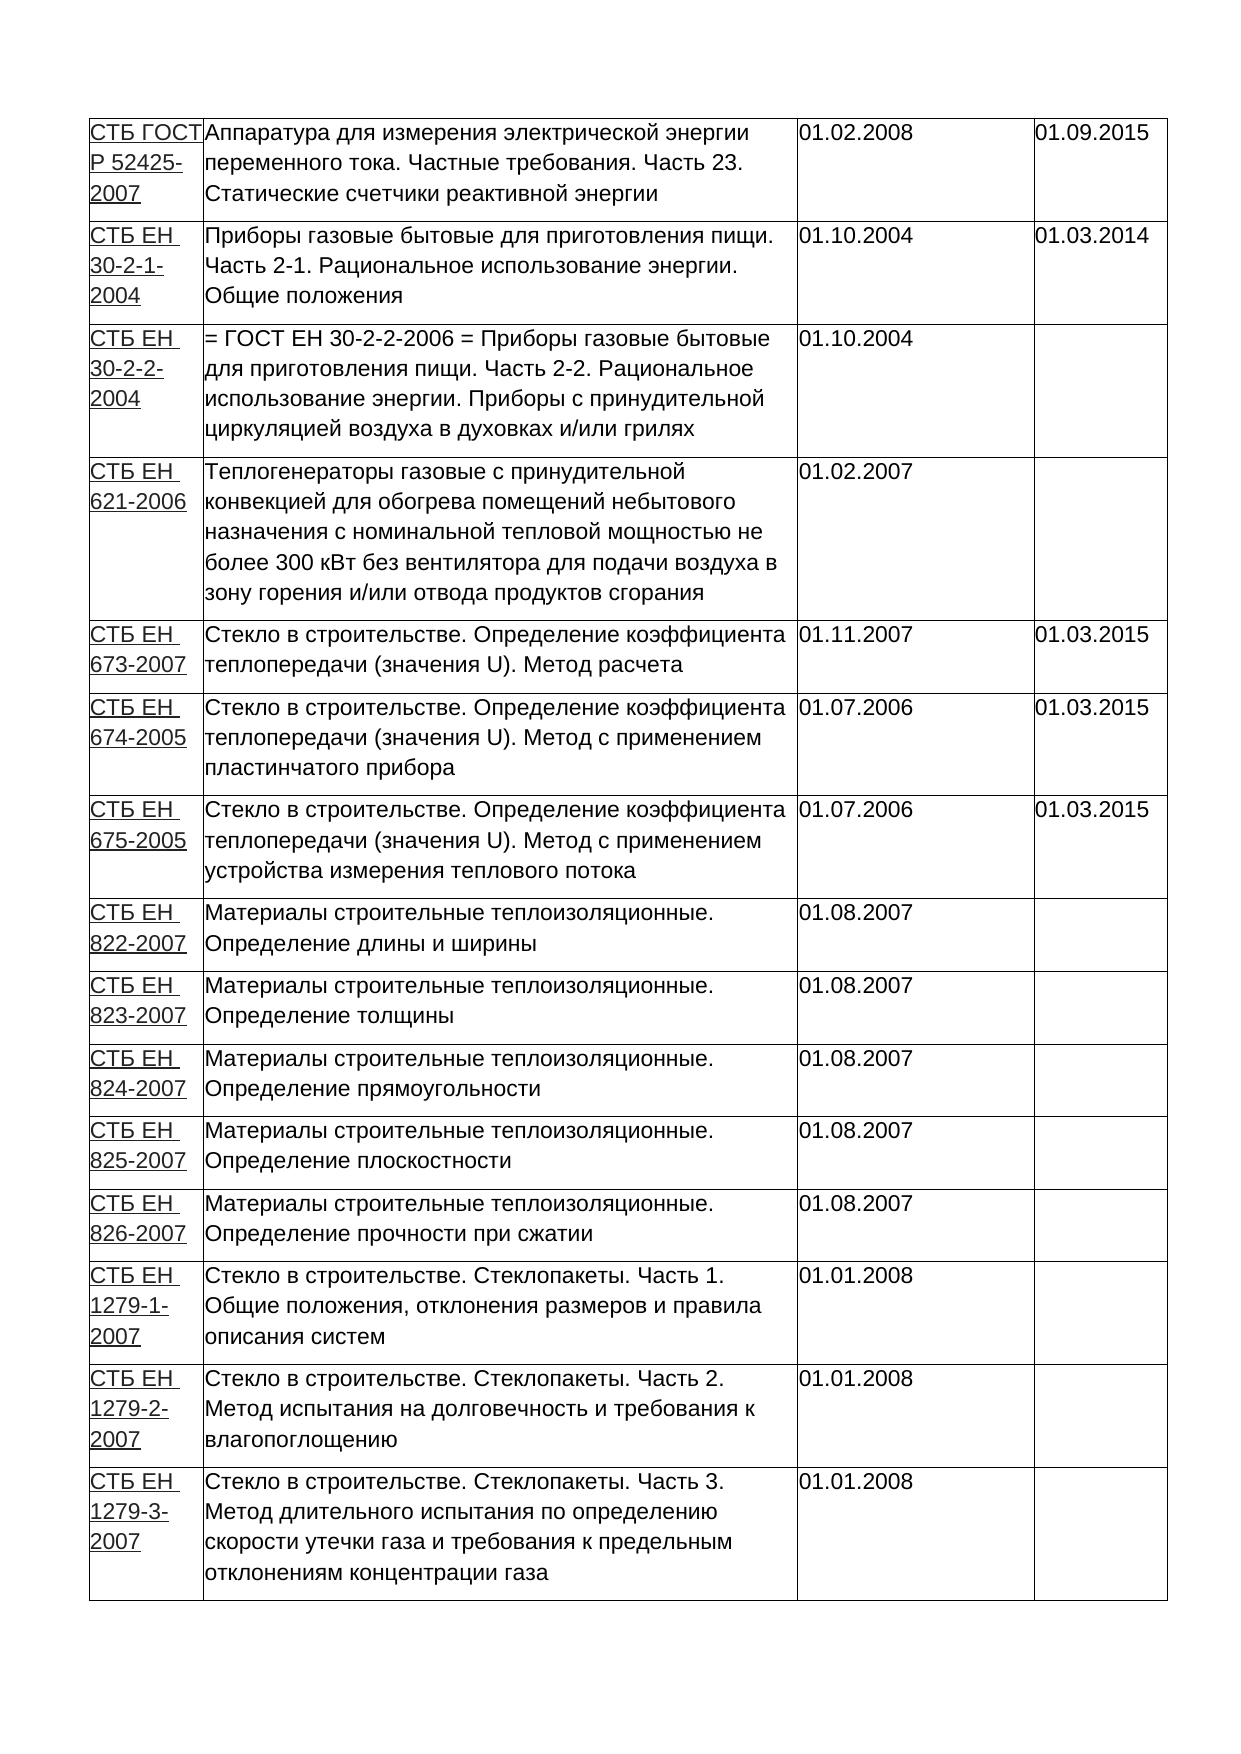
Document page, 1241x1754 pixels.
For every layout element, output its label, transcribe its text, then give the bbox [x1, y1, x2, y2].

table_cell 01.02.2007 [798, 458, 1034, 620]
table_cell 01.08.2007 [798, 1045, 1034, 1116]
table_cell СТБ ЕН 826-2007 [90, 1190, 203, 1261]
table_cell Приборы газовые бытовые для приготовления пищи. Часть 2-1. Рациональное использование энергии. Общие положения [204, 222, 797, 324]
table_cell Теплогенераторы газовые с принудительной конвекцией для обогрева помещений небытового назначения с номинальной тепловой мощностью не более 300 кВт без вентилятора для подачи воздуха в зону горения и/или отвода продуктов сгорания [204, 458, 797, 620]
table_cell 01.10.2004 [798, 325, 1034, 457]
table_cell [1035, 1365, 1167, 1467]
table_cell 01.09.2015 [1035, 119, 1167, 221]
table_cell СТБ ГОСТ Р 52425-2007 [90, 143, 203, 221]
table_cell 01.07.2006 [798, 694, 1034, 795]
table_cell 01.03.2015 [1035, 621, 1167, 693]
table_cell [1035, 972, 1167, 1043]
table_cell Стекло в строительстве. Определение коэффициента теплопередачи (значения U). Метод с применением устройства измерения теплового потока [204, 796, 797, 898]
table_cell 01.01.2008 [798, 1365, 1034, 1467]
table_cell СТБ ЕН 674-2005 [90, 694, 203, 795]
table_cell СТБ ЕН 675-2005 [90, 796, 203, 898]
table_cell СТБ ЕН 823-2007 [90, 972, 203, 1043]
table_cell 01.01.2008 [798, 1468, 1034, 1600]
table_cell [1035, 325, 1167, 457]
table_cell СТБ ЕН 673-2007 [90, 621, 203, 693]
table_cell 01.08.2007 [798, 899, 1034, 971]
table_cell [1035, 899, 1167, 971]
table_cell Стекло в строительстве. Стеклопакеты. Часть 2. Метод испытания на долговечность и требования к влагопоглощению [204, 1365, 797, 1467]
table_cell 01.03.2014 [1035, 222, 1167, 324]
table_cell Материалы строительные теплоизоляционные. Определение прямоугольности [204, 1045, 797, 1116]
table_cell Материалы строительные теплоизоляционные. Определение плоскостности [204, 1117, 797, 1189]
table_cell Материалы строительные теплоизоляционные. Определение прочности при сжатии [204, 1190, 797, 1261]
table_cell СТБ ЕН 30-2-1-2004 [90, 222, 203, 324]
table_cell СТБ ЕН 1279-2-2007 [90, 1365, 203, 1467]
table_cell 01.03.2015 [1035, 694, 1167, 795]
table_cell СТБ ЕН 1279-3-2007 [90, 1468, 203, 1600]
table_cell [1035, 1262, 1167, 1364]
table_cell Материалы строительные теплоизоляционные. Определение длины и ширины [204, 899, 797, 971]
table_cell Материалы строительные теплоизоляционные. Определение толщины [204, 972, 797, 1043]
table_cell 01.07.2006 [798, 796, 1034, 898]
table_cell 01.02.2008 [798, 119, 1034, 221]
table_cell 01.08.2007 [798, 972, 1034, 1043]
table_cell СТБ ЕН 825-2007 [90, 1117, 203, 1189]
table_cell СТБ ЕН 824-2007 [90, 1045, 203, 1116]
table_cell [1035, 1190, 1167, 1261]
table_cell 01.03.2015 [1035, 796, 1167, 898]
table_cell СТБ ЕН 621-2006 [90, 458, 203, 620]
table_cell 01.11.2007 [798, 621, 1034, 693]
table_cell СТБ ЕН 822-2007 [90, 899, 203, 971]
table_cell Стекло в строительстве. Стеклопакеты. Часть 3. Метод длительного испытания по определению скорости утечки газа и требования к предельным отклонениям концентрации газа [204, 1468, 797, 1600]
table_cell 01.08.2007 [798, 1117, 1034, 1189]
table_cell [1035, 458, 1167, 620]
table_cell СТБ ГОСТ Р 52425-2007 [90, 119, 203, 142]
table_cell СТБ ЕН 1279-1-2007 [90, 1262, 203, 1364]
table_cell СТБ ЕН 30-2-2-2004 [90, 325, 203, 457]
table_cell [1035, 1045, 1167, 1116]
table_cell Стекло в строительстве. Определение коэффициента теплопередачи (значения U). Метод расчета [204, 621, 797, 693]
table_cell [1035, 1468, 1167, 1600]
table_cell 01.08.2007 [798, 1190, 1034, 1261]
table_cell Стекло в строительстве. Стеклопакеты. Часть 1. Общие положения, отклонения размеров и правила описания систем [204, 1262, 797, 1364]
table_cell 01.01.2008 [798, 1262, 1034, 1364]
table_cell Стекло в строительстве. Определение коэффициента теплопередачи (значения U). Метод с применением пластинчатого прибора [204, 694, 797, 795]
table_cell 01.10.2004 [798, 222, 1034, 324]
table_cell [1035, 1117, 1167, 1189]
table_cell Аппаратура для измерения электрической энергии переменного тока. Частные требования. Часть 23. Статические счетчики реактивной энергии [204, 119, 797, 221]
table_cell = ГОСТ ЕН 30-2-2-2006 = Приборы газовые бытовые для приготовления пищи. Часть 2-2. Рациональное использование энергии. Приборы с принудительной циркуляцией воздуха в духовках и/или грилях [204, 325, 797, 457]
